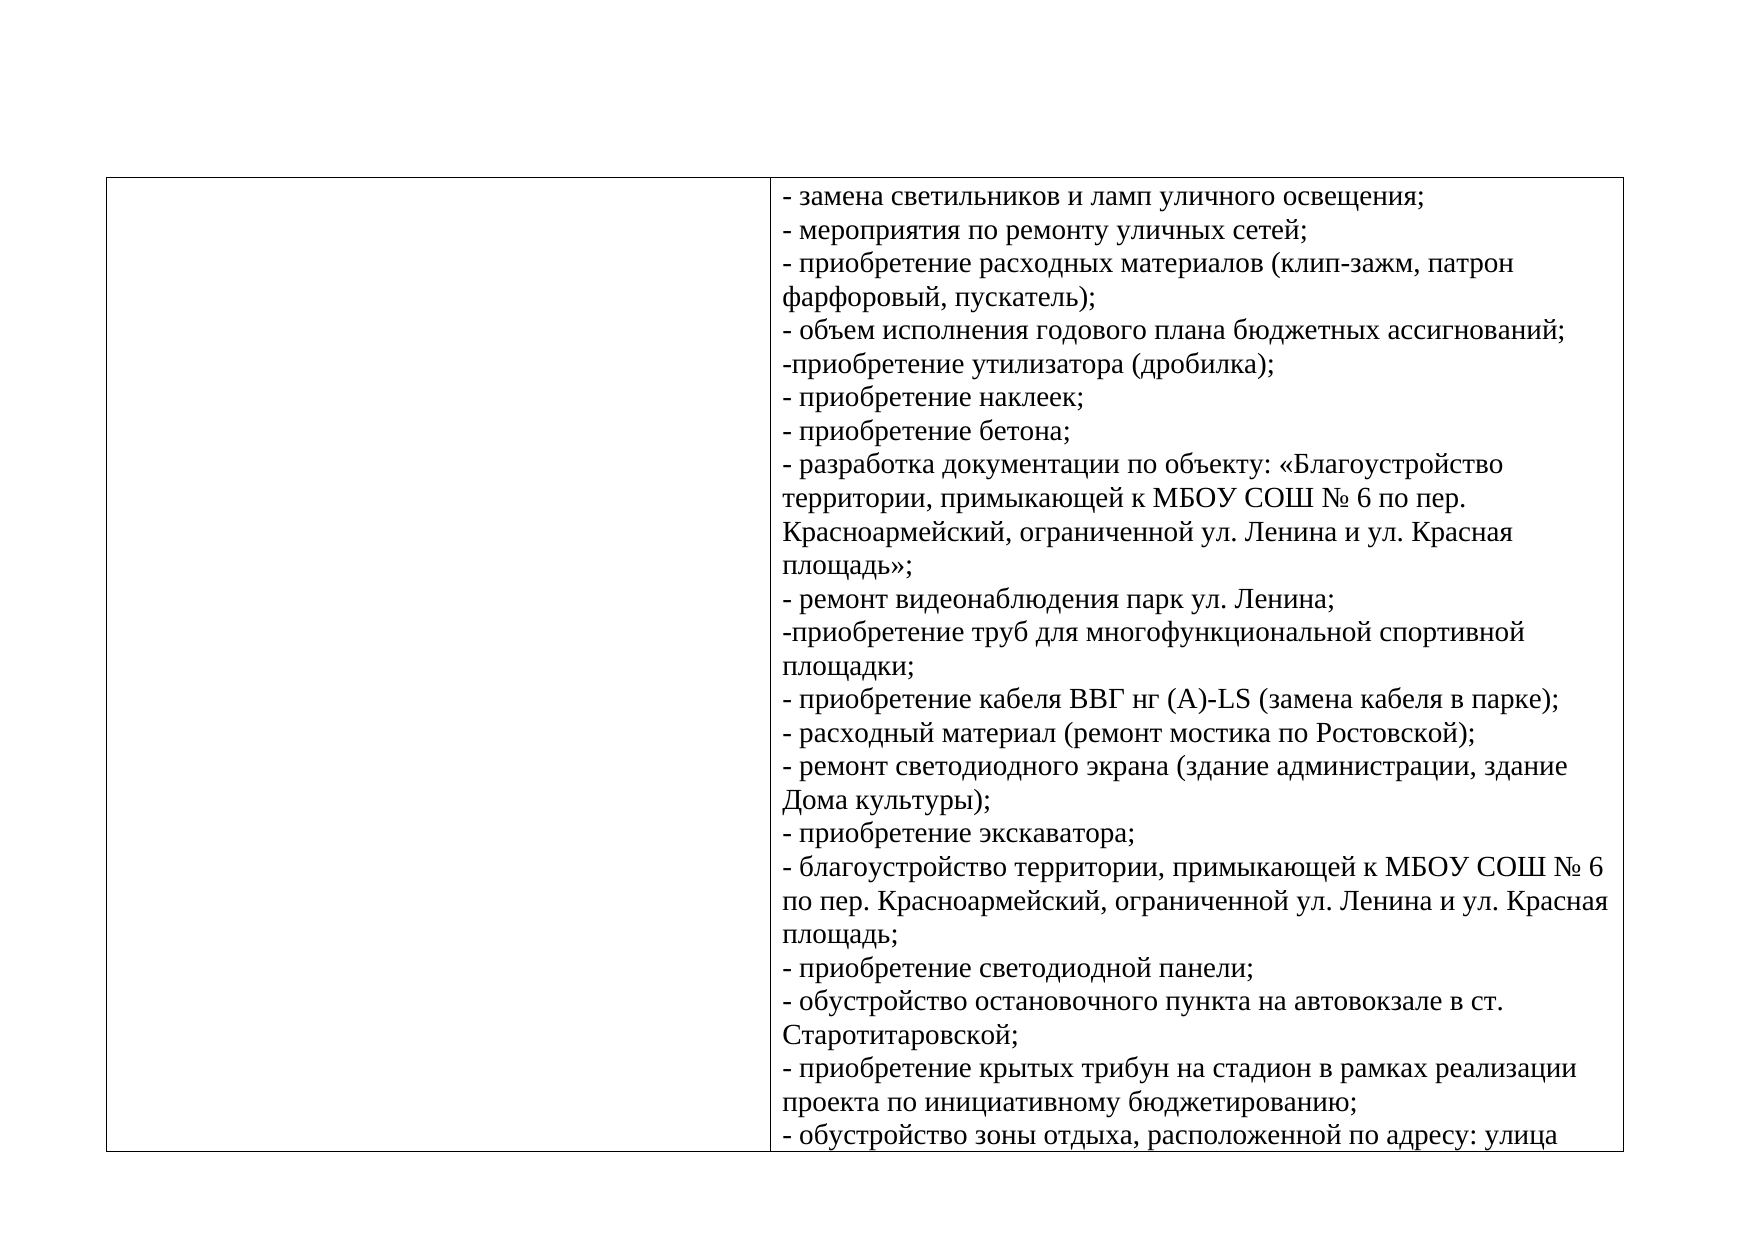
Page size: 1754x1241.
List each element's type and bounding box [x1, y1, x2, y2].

table_cell [107, 178, 770, 1151]
table_cell [771, 178, 1623, 1151]
